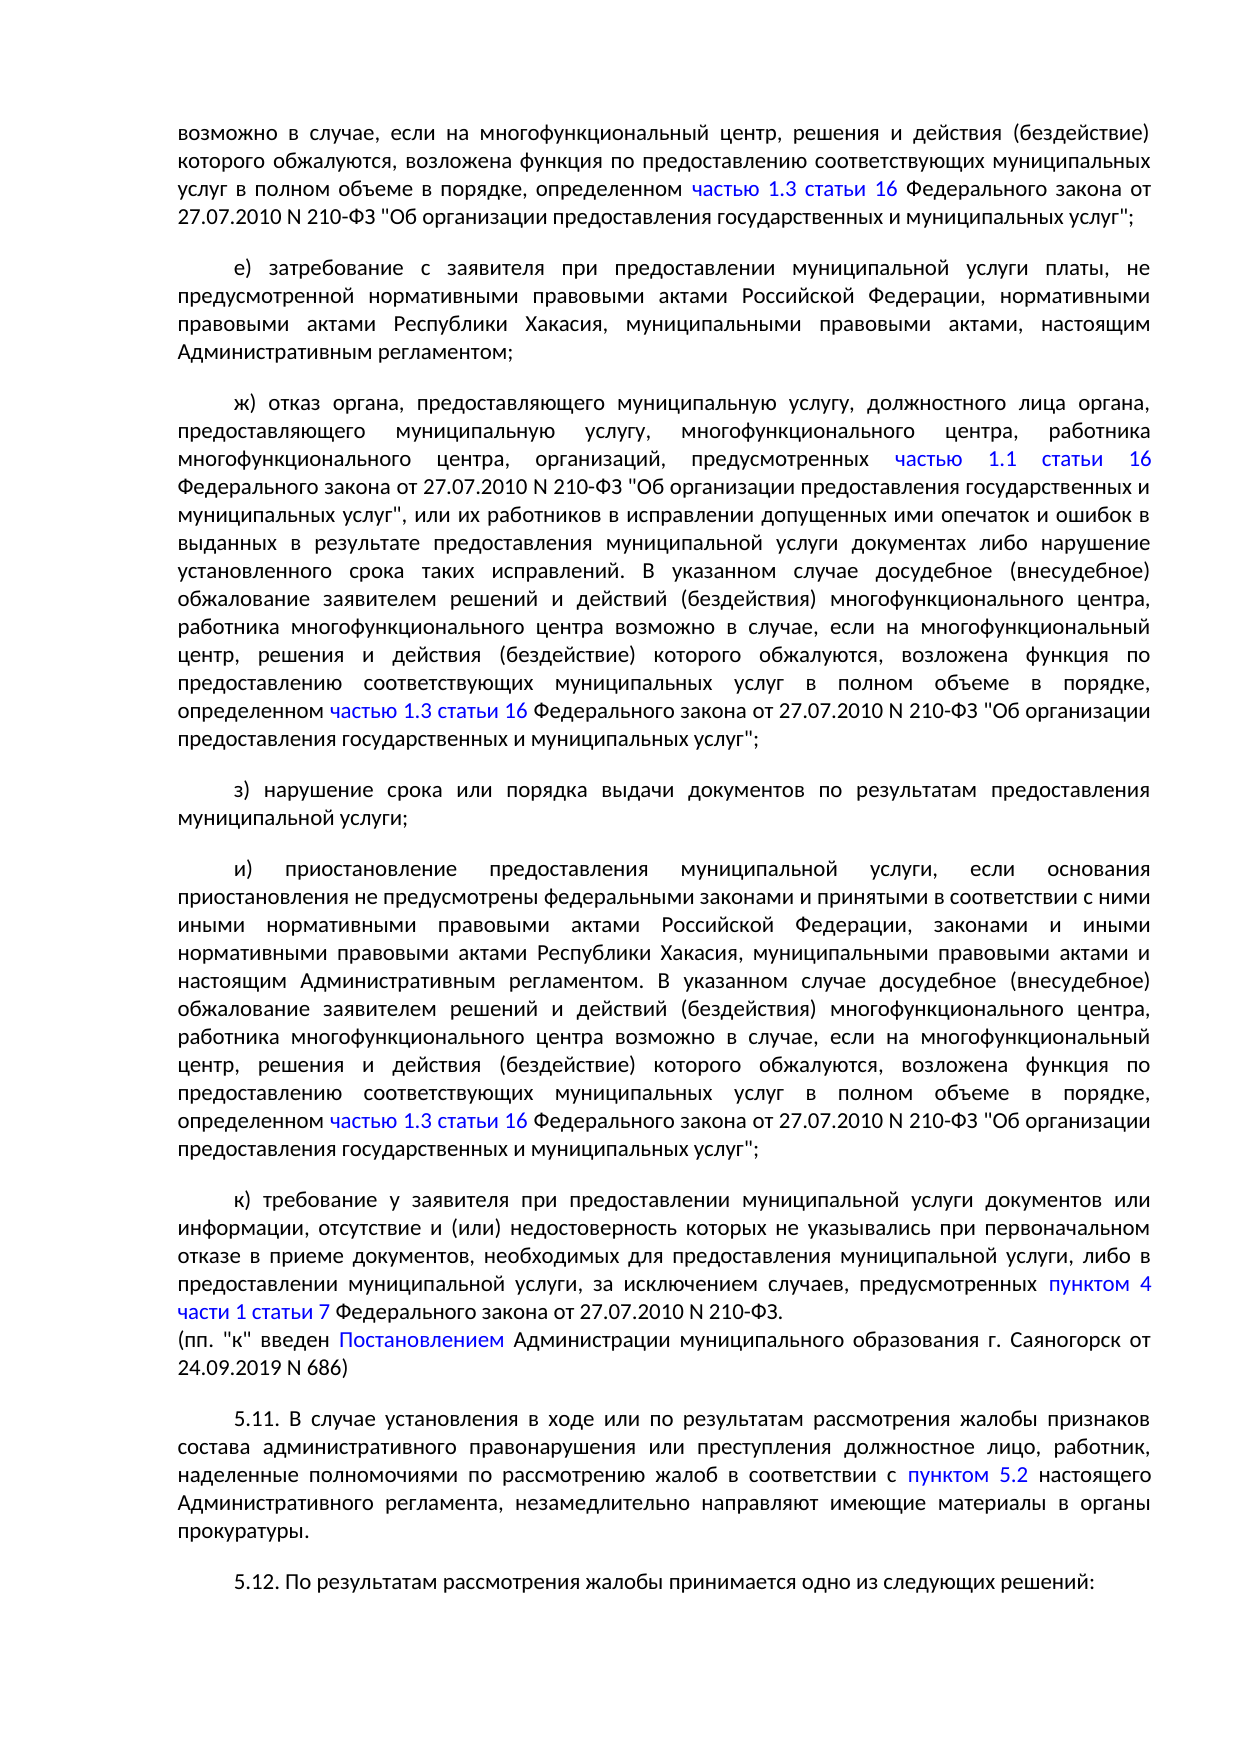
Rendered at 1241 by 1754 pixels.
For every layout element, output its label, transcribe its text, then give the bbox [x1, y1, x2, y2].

text е) затребование с заявителя при предоставлении муниципальной услуги платы, не предусмотренной нормативными правовыми актами Российской Федерации, нормативными правовыми актами Республики Хакасия, муниципальными правовыми актами, настоящим Административным регламентом; [177, 253, 1152, 365]
text ж) отказ органа, предоставляющего муниципальную услугу, должностного лица органа, предоставляющего муниципальную услугу, многофункционального центра, работника многофункционального центра, организаций, предусмотренных частью 1.1 статьи 16 Федерального закона от 27.07.2010 N 210-ФЗ "Об организации предоставления государственных и муниципальных услуг", или их работников в исправлении допущенных ими опечаток и ошибок в выданных в результате предоставления муниципальной услуги документах либо нарушение установленного срока таких исправлений. В указанном случае досудебное (внесудебное) обжалование заявителем решений и действий (бездействия) многофункционального центра, работника многофункционального центра возможно в случае, если на многофункциональный центр, решения и действия (бездействие) которого обжалуются, возложена функция по предоставлению соответствующих муниципальных услуг в полном объеме в порядке, определенном частью 1.3 статьи 16 Федерального закона от 27.07.2010 N 210-ФЗ "Об организации предоставления государственных и муниципальных услуг"; [177, 388, 1152, 752]
text 5.11. В случае установления в ходе или по результатам рассмотрения жалобы признаков состава административного правонарушения или преступления должностное лицо, работник, наделенные полномочиями по рассмотрению жалоб в соответствии с пунктом 5.2 настоящего Административного регламента, незамедлительно направляют имеющие материалы в органы прокуратуры. [177, 1404, 1152, 1544]
text 5.12. По результатам рассмотрения жалобы принимается одно из следующих решений: [177, 1567, 1152, 1596]
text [177, 118, 1152, 230]
text и) приостановление предоставления муниципальной услуги, если основания приостановления не предусмотрены федеральными законами и принятыми в соответствии с ними иными нормативными правовыми актами Российской Федерации, законами и иными нормативными правовыми актами Республики Хакасия, муниципальными правовыми актами и настоящим Административным регламентом. В указанном случае досудебное (внесудебное) обжалование заявителем решений и действий (бездействия) многофункционального центра, работника многофункционального центра возможно в случае, если на многофункциональный центр, решения и действия (бездействие) которого обжалуются, возложена функция по предоставлению соответствующих муниципальных услуг в полном объеме в порядке, определенном частью 1.3 статьи 16 Федерального закона от 27.07.2010 N 210-ФЗ "Об организации предоставления государственных и муниципальных услуг"; [177, 854, 1152, 1162]
text з) нарушение срока или порядка выдачи документов по результатам предоставления муниципальной услуги; [177, 775, 1152, 831]
text (пп. "к" введен Постановлением Администрации муниципального образования г. Саяногорск от 24.09.2019 N 686) [177, 1326, 1152, 1382]
text к) требование у заявителя при предоставлении муниципальной услуги документов или информации, отсутствие и (или) недостоверность которых не указывались при первоначальном отказе в приеме документов, необходимых для предоставления муниципальной услуги, либо в предоставлении муниципальной услуги, за исключением случаев, предусмотренных пунктом 4 части 1 статьи 7 Федерального закона от 27.07.2010 N 210-ФЗ. [177, 1185, 1152, 1326]
